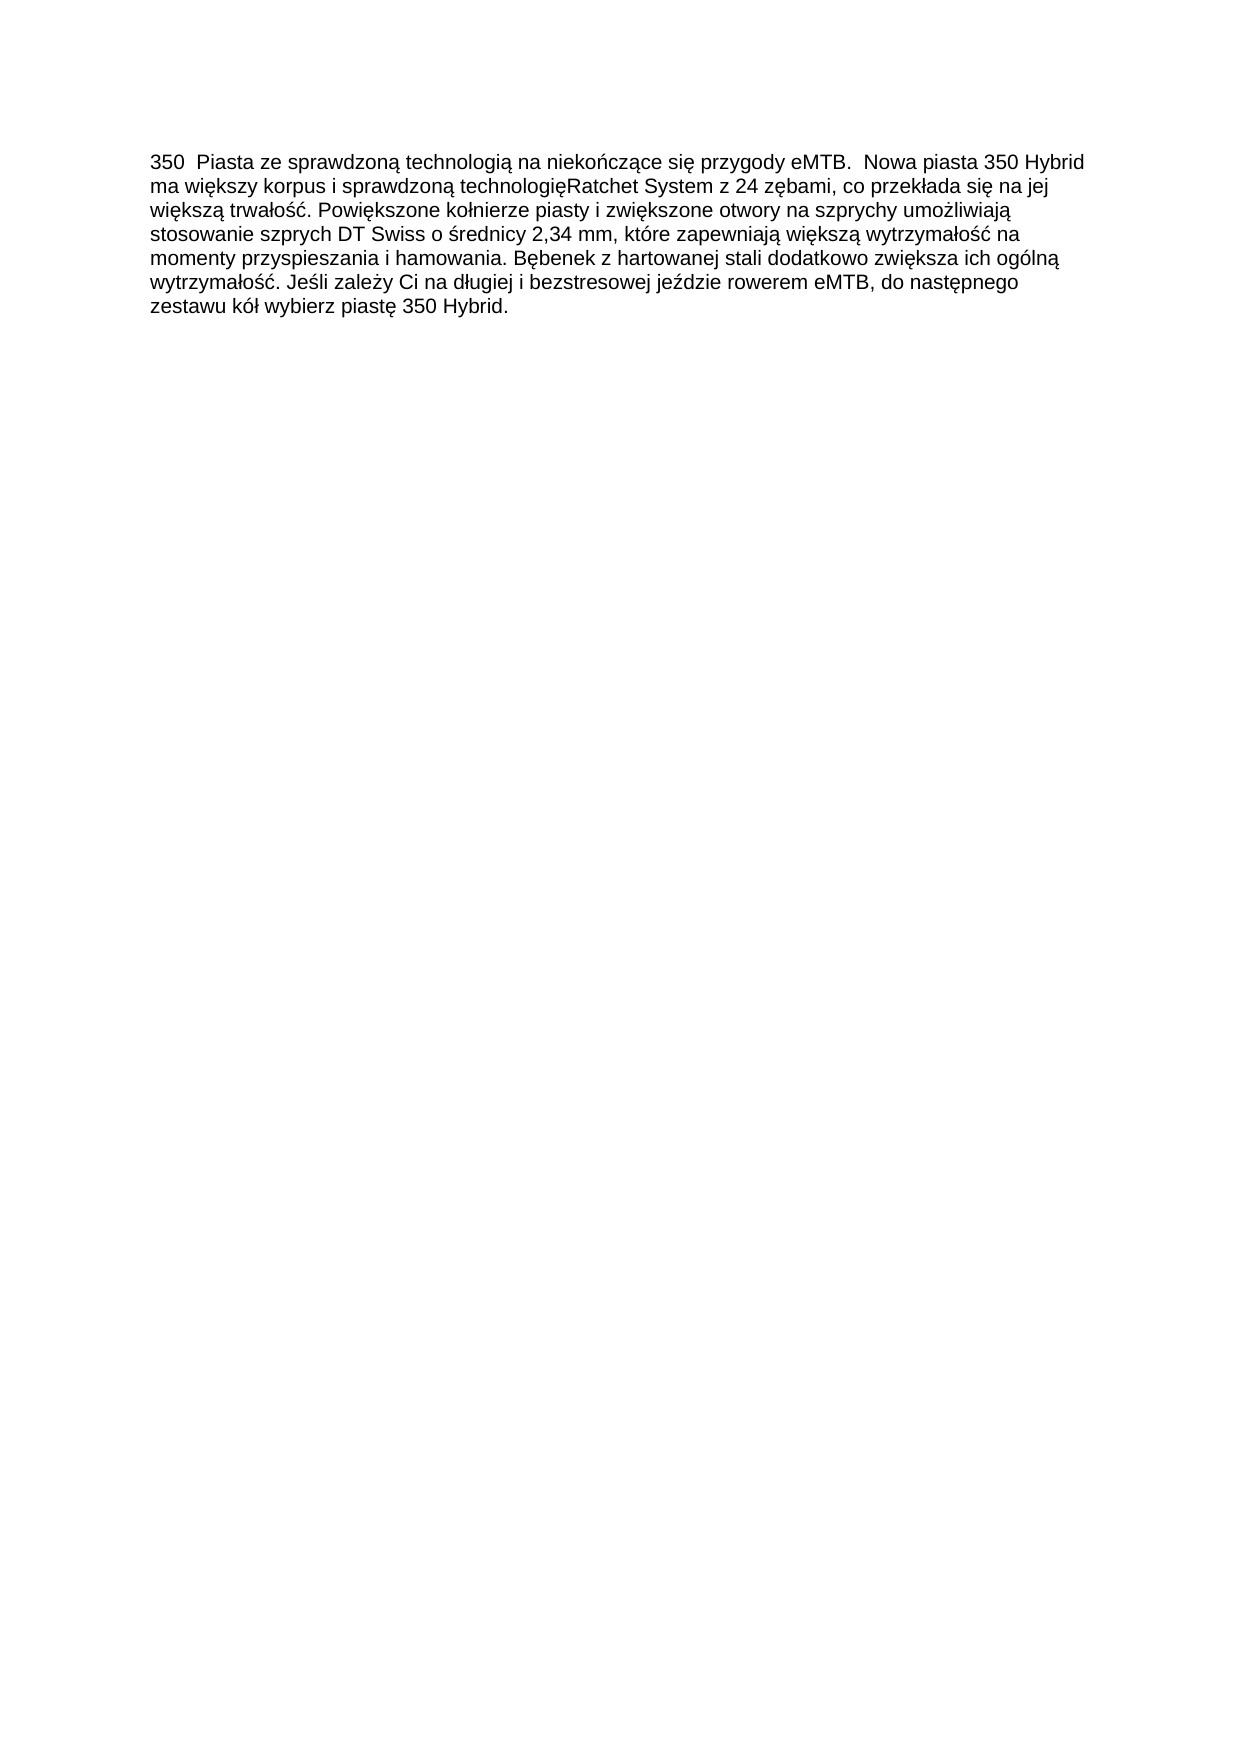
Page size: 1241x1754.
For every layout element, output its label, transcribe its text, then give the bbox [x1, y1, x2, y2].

text 350 Piasta ze sprawdzoną technologią na niekończące się przygody eMTB. Nowa piasta 350 Hybrid ma większy korpus i sprawdzoną technologięRatchet System z 24 zębami, co przekłada się na jej większą trwałość. Powiększone kołnierze piasty i zwiększone otwory na szprychy umożliwiają stosowanie szprych DT Swiss o średnicy 2,34 mm, które zapewniają większą wytrzymałość na momenty przyspieszania i hamowania. Bębenek z hartowanej stali dodatkowo zwiększa ich ogólną wytrzymałość. Jeśli zależy Ci na długiej i bezstresowej jeździe rowerem eMTB, do następnego zestawu kół wybierz piastę 350 Hybrid. [150, 150, 1090, 318]
